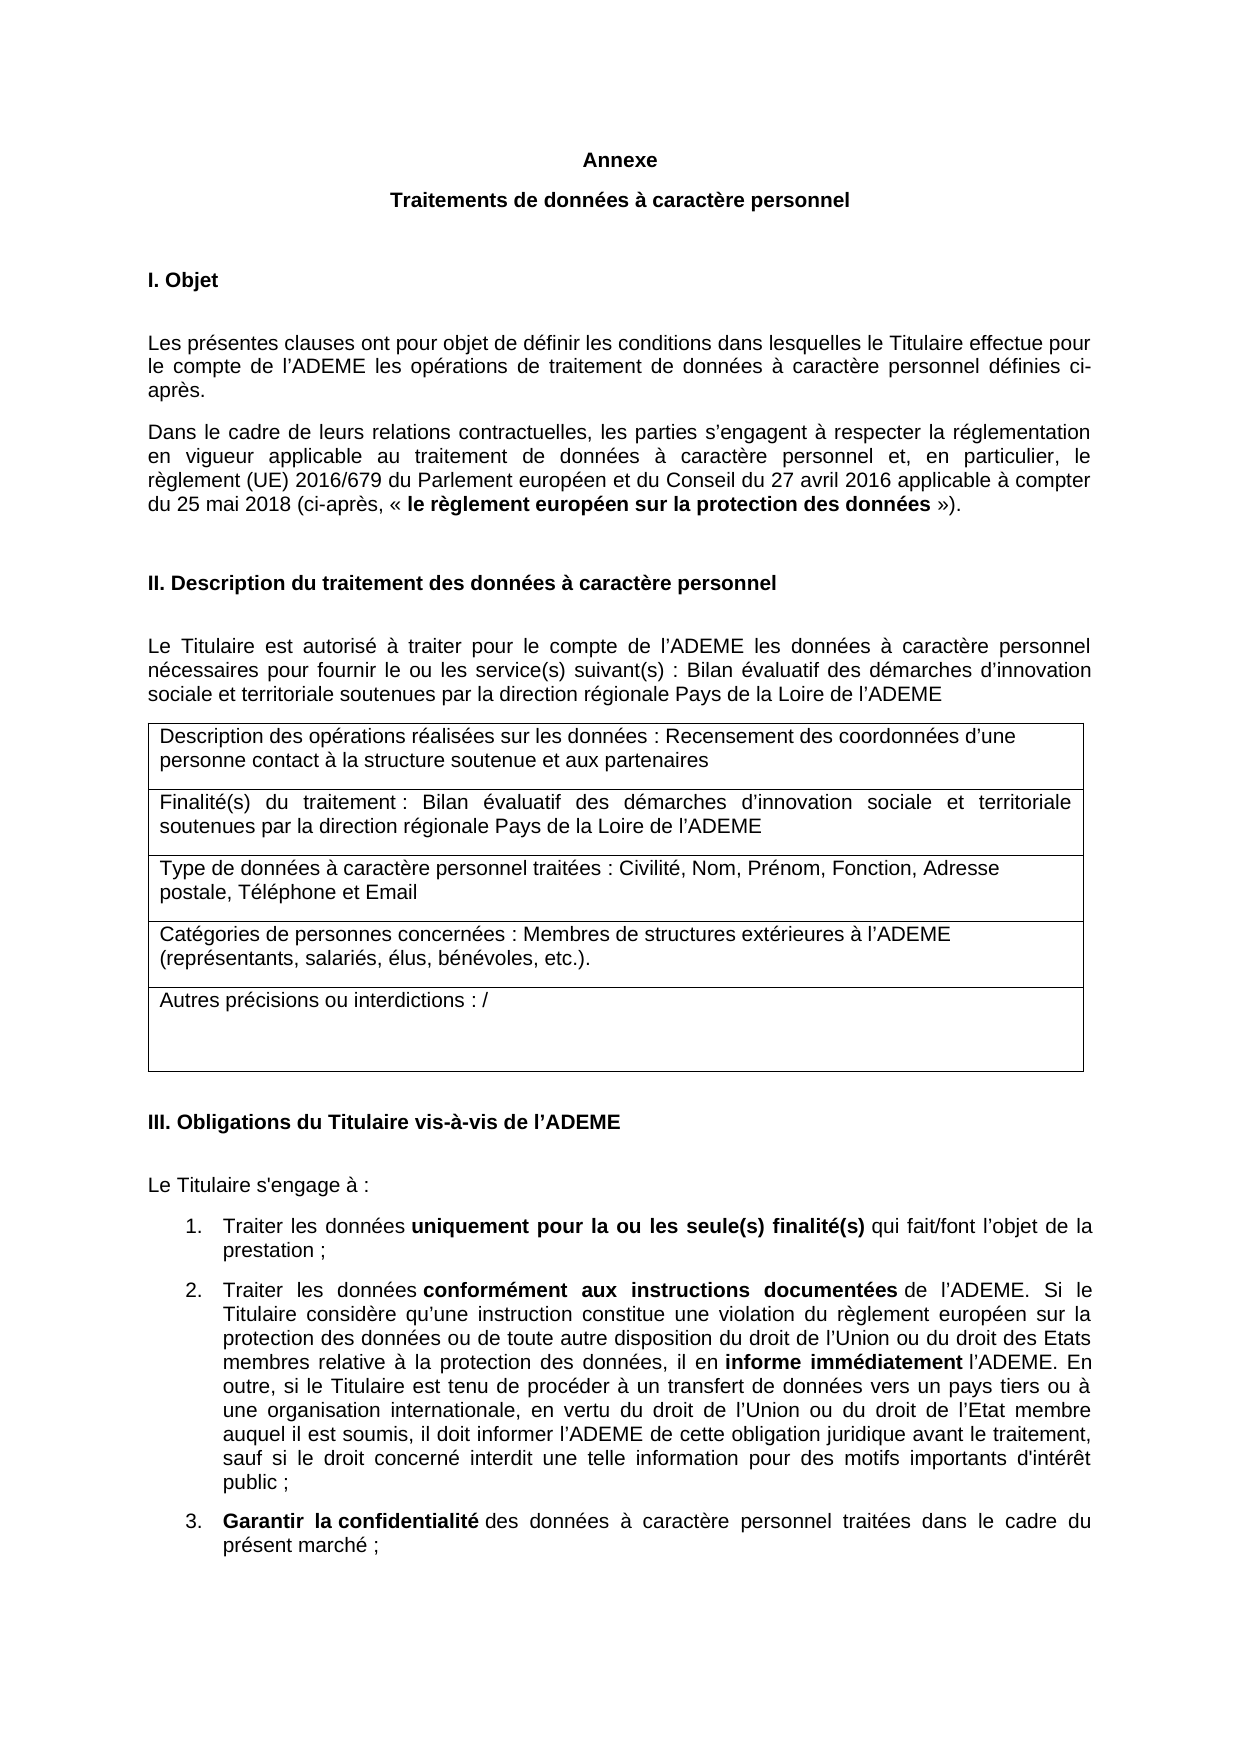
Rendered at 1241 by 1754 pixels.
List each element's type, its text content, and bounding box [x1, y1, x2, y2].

text I. Objet [148, 229, 1093, 291]
table_cell Type de données à caractère personnel traitées : Civilité, Nom, Prénom, Fonction, Adresse postale, Téléphone et Email [149, 856, 1083, 921]
text Les présentes clauses ont pour objet de définir les conditions dans lesquelles le Titulaire effectue pour le compte de l’ADEME les opérations de traitement de données à caractère personnel définies ci-après. [148, 330, 1093, 402]
text Traitements de données à caractère personnel [148, 188, 1093, 212]
table_cell Finalité(s) du traitement : Bilan évaluatif des démarches d’innovation sociale et territoriale soutenues par la direction régionale Pays de la Loire de l’ADEME [149, 790, 1083, 855]
text Dans le cadre de leurs relations contractuelles, les parties s’engagent à respecter la réglementation en vigueur applicable au traitement de données à caractère personnel et, en particulier, le règlement (UE) 2016/679 du Parlement européen et du Conseil du 27 avril 2016 applicable à compter du 25 mai 2018 (ci-après, « le règlement européen sur la protection des données »). [148, 419, 1093, 515]
list Traiter les données conformément aux instructions documentées de l’ADEME. Si le Titulaire considère qu’une instruction constitue une violation du règlement européen sur la protection des données ou de toute autre disposition du droit de l’Union ou du droit des Etats membres relative à la protection des données, il en informe immédiatement l’ADEME. En outre, si le Titulaire est tenu de procéder à un transfert de données vers un pays tiers ou à une organisation internationale, en vertu du droit de l’Union ou du droit de l’Etat membre auquel il est soumis, il doit informer l’ADEME de cette obligation juridique avant le traitement, sauf si le droit concerné interdit une telle information pour des motifs importants d'intérêt public ; [185, 1278, 1093, 1493]
text II. Description du traitement des données à caractère personnel [148, 532, 1093, 594]
text Le Titulaire s'engage à : [148, 1173, 1093, 1197]
text III. Obligations du Titulaire vis-à-vis de l’ADEME [148, 1072, 1093, 1134]
list Traiter les données uniquement pour la ou les seule(s) finalité(s) qui fait/font l’objet de la prestation ; [185, 1214, 1093, 1262]
list Garantir la confidentialité des données à caractère personnel traitées dans le cadre du présent marché ; [185, 1509, 1093, 1557]
table_cell Catégories de personnes concernées : Membres de structures extérieures à l’ADEME (représentants, salariés, élus, bénévoles, etc.). [149, 922, 1083, 987]
text Annexe [148, 148, 1093, 172]
table_header Description des opérations réalisées sur les données : Recensement des coordonnées d’une personne contact à la structure soutenue et aux partenaires [149, 724, 1083, 789]
text Le Titulaire est autorisé à traiter pour le compte de l’ADEME les données à caractère personnel nécessaires pour fournir le ou les service(s) suivant(s) : Bilan évaluatif des démarches d’innovation sociale et territoriale soutenues par la direction régionale Pays de la Loire de l’ADEME [148, 633, 1093, 705]
table_cell Autres précisions ou interdictions : / [149, 988, 1083, 1071]
